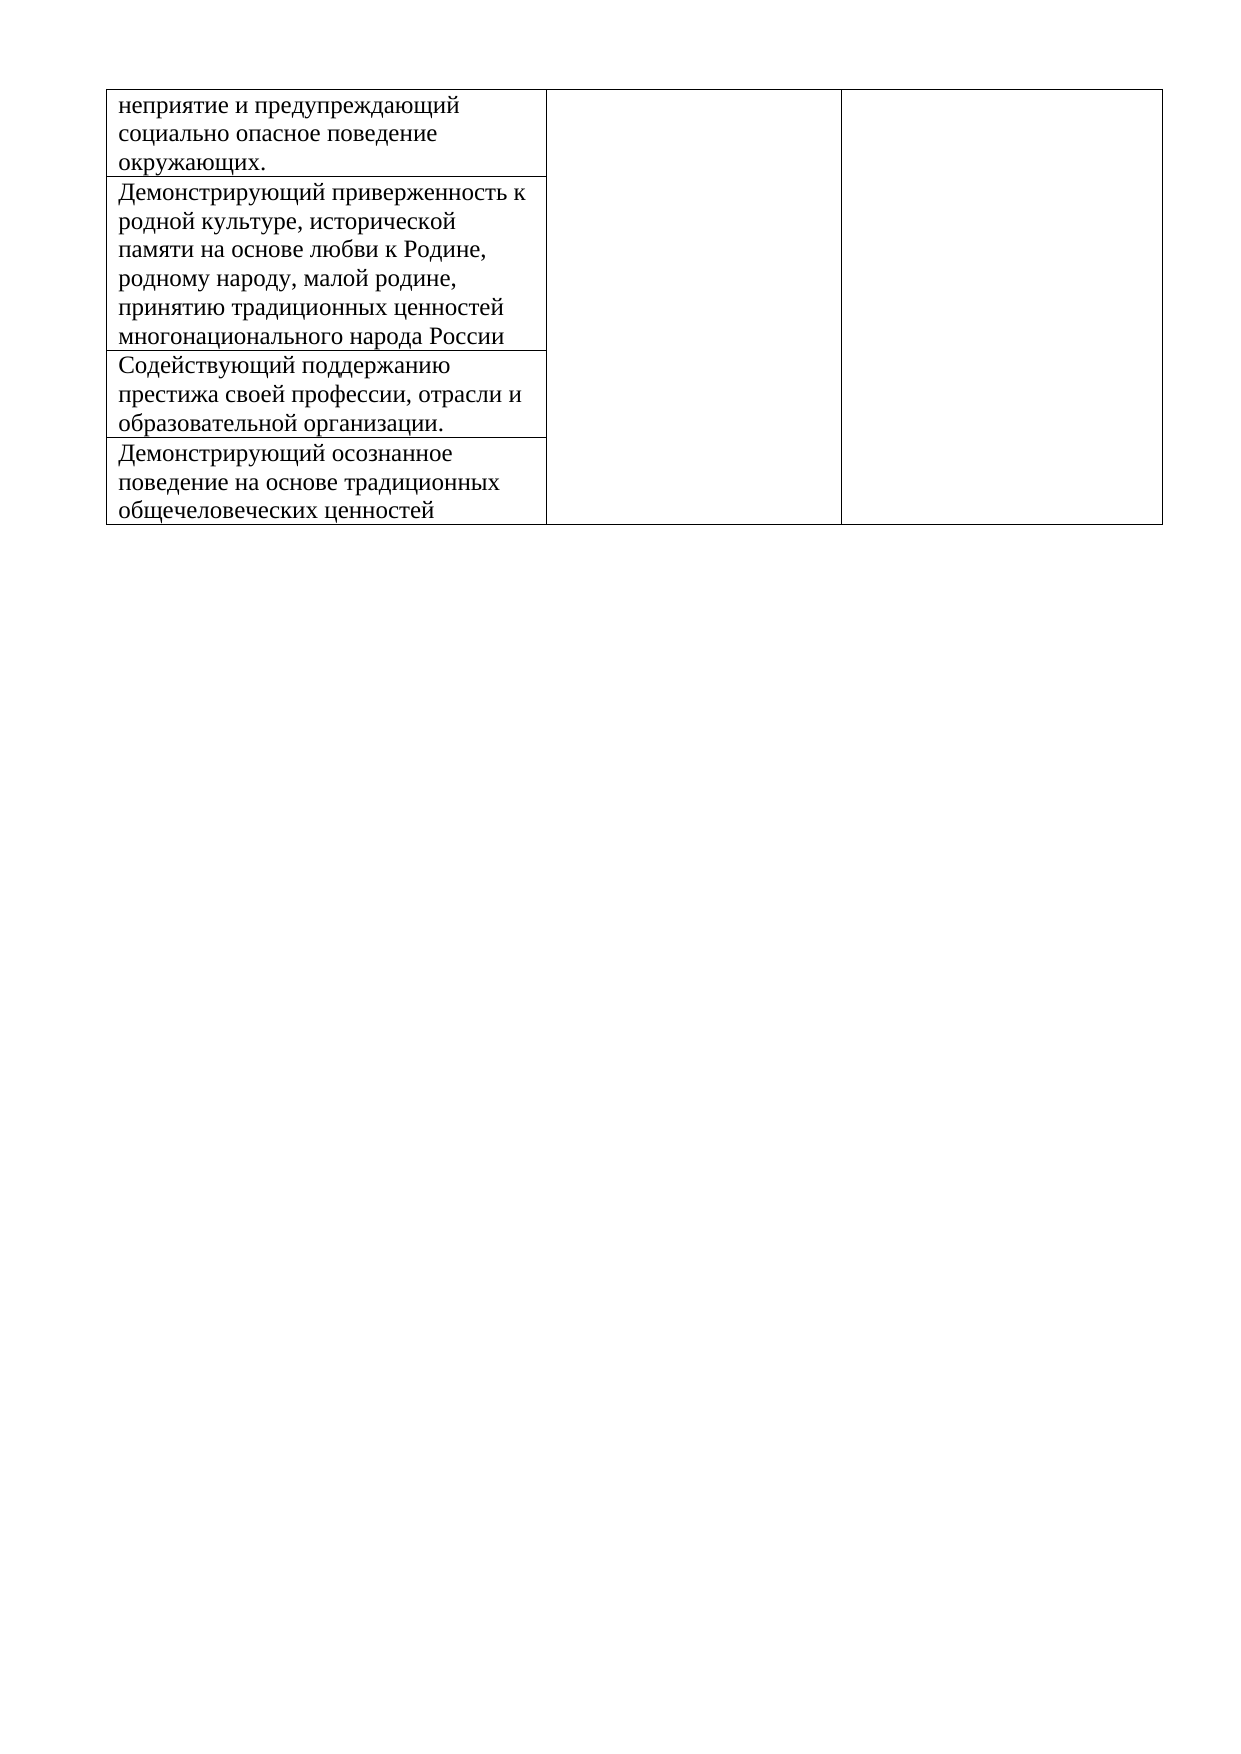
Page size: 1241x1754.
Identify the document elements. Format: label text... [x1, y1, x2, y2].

table_cell Содействующий поддержанию престижа своей профессии, отрасли и образовательной организации. [107, 351, 546, 437]
table_cell Демонстрирующий приверженность к родной культуре, исторической памяти на основе любви к Родине, родному народу, малой родине, принятию традиционных ценностей многонационального народа России [107, 177, 546, 349]
table_cell Демонстрирующий осознанное поведение на основе традиционных общечеловеческих ценностей [107, 438, 546, 524]
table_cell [107, 90, 546, 176]
